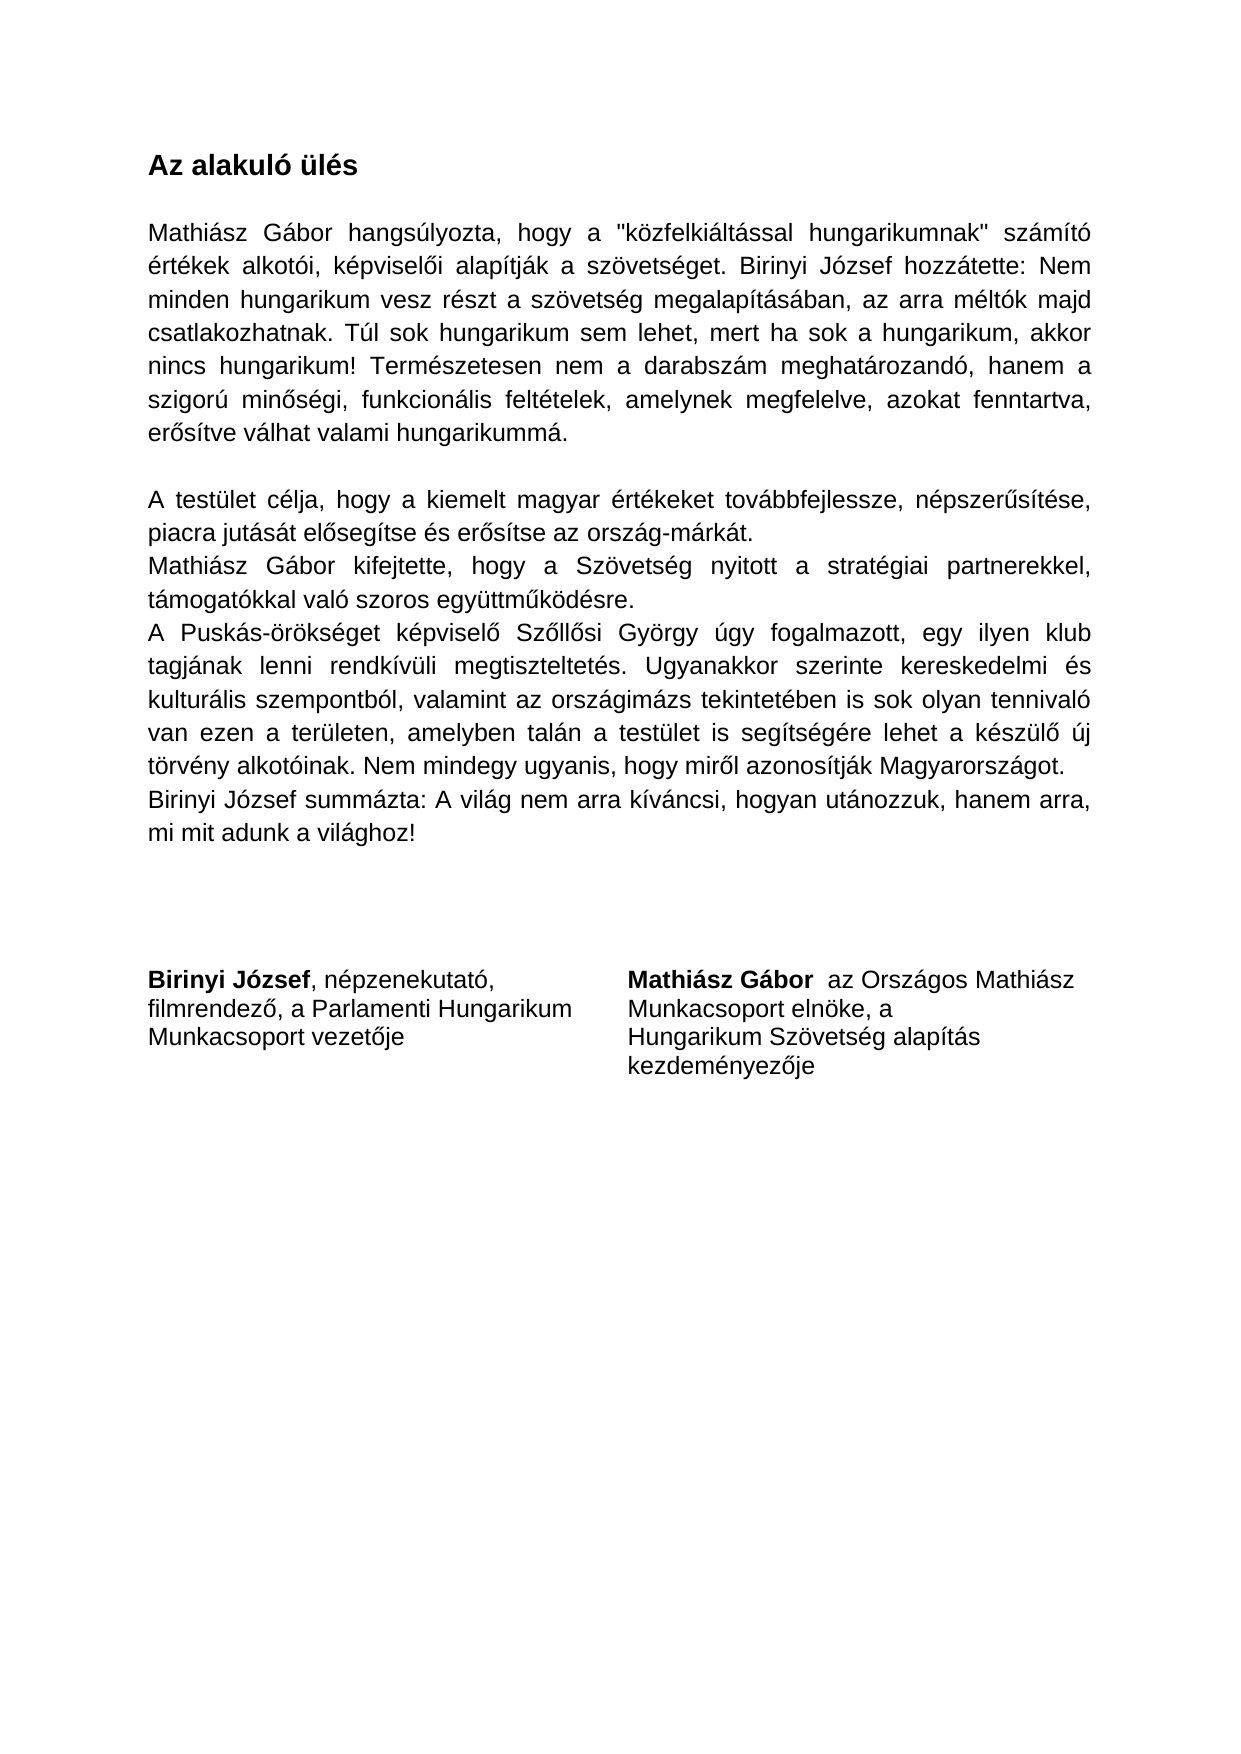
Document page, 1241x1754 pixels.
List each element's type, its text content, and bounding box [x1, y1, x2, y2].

text A Puskás-örökséget képviselő Szőllősi György úgy fogalmazott, egy ilyen klub tagjának lenni rendkívüli megtiszteltetés. Ugyanakkor szerinte kereskedelmi és kulturális szempontból, valamint az országimázs tekintetében is sok olyan tennivaló van ezen a területen, amelyben talán a testület is segítségére lehet a készülő új törvény alkotóinak. Nem mindegy ugyanis, hogy miről azonosítják Magyarországot. [148, 615, 1093, 781]
text Birinyi József summázta: A világ nem arra kíváncsi, hogyan utánozzuk, hanem arra, mi mit adunk a világhoz! [148, 781, 1093, 848]
table_header Mathiász Gábor az Országos Mathiász Munkacsoport elnöke, a Hungarikum Szövetség alapítás kezdeményezője [616, 965, 1096, 1080]
text Mathiász Gábor kifejtette, hogy a Szövetség nyitott a stratégiai partnerekkel, támogatókkal való szoros együttműködésre. [148, 548, 1093, 615]
text Mathiász Gábor hangsúlyozta, hogy a "közfelkiáltással hungarikumnak" számító értékek alkotói, képviselői alapítják a szövetséget. Birinyi József hozzátette: Nem minden hungarikum vesz részt a szövetség megalapításában, az arra méltók majd csatlakozhatnak. Túl sok hungarikum sem lehet, mert ha sok a hungarikum, akkor nincs hungarikum! Természetesen nem a darabszám meghatározandó, hanem a szigorú minőségi, funkcionális feltételek, amelynek megfelelve, azokat fenntartva, erősítve válhat valami hungarikummá. [148, 215, 1093, 448]
table_header Birinyi József, népzenekutató, filmrendező, a Parlamenti Hungarikum Munkacsoport vezetője [136, 965, 616, 1080]
text A testület célja, hogy a kiemelt magyar értékeket továbbfejlessze, népszerűsítése, piacra jutását elősegítse és erősítse az ország-márkát. [148, 481, 1093, 548]
text Az alakuló ülés [148, 148, 1093, 181]
